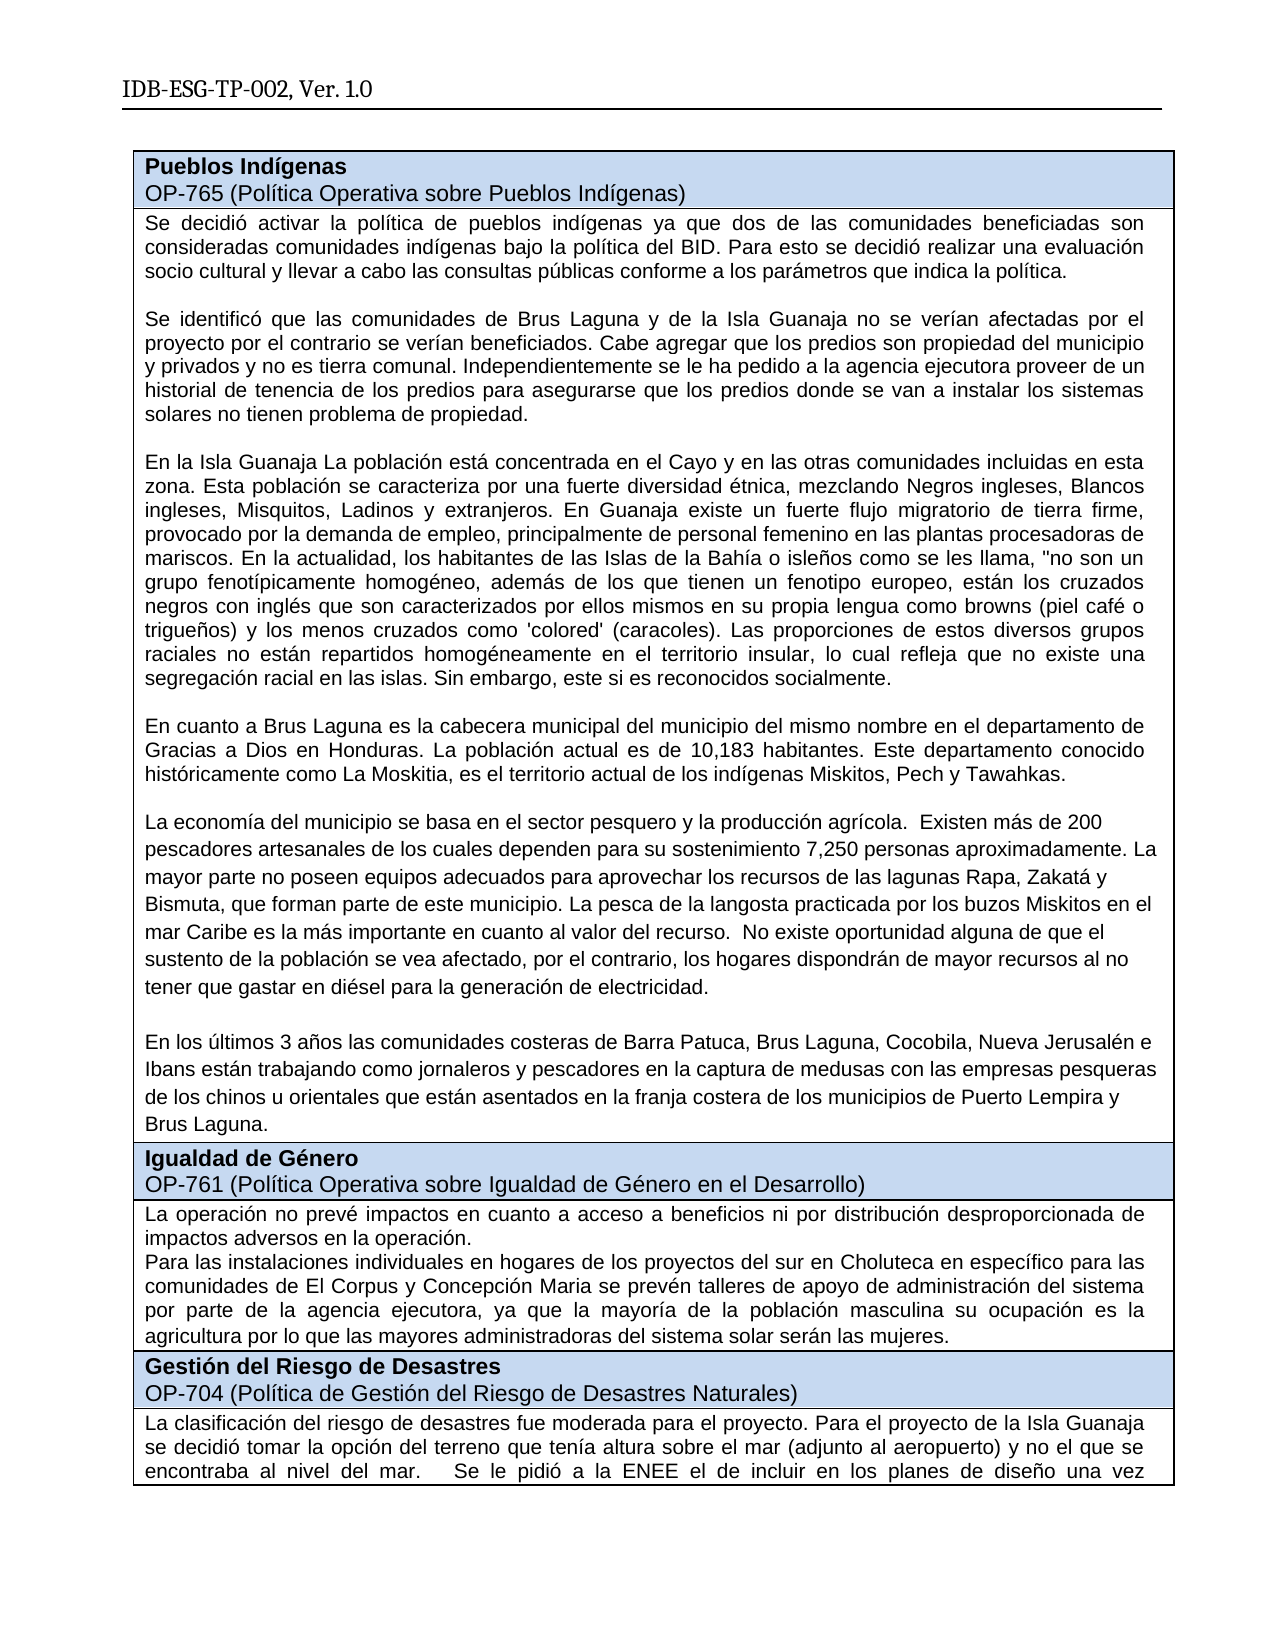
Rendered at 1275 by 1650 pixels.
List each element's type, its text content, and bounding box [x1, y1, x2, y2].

table_cell Gestión del Riesgo de Desastres OP-704 (Política de Gestión del Riesgo de Desastres Naturales) [134, 1352, 1173, 1407]
table_cell Se decidió activar la política de pueblos indígenas ya que dos de las comunidades beneficiadas son consideradas comunidades indígenas bajo la política del BID. Para esto se decidió realizar una evaluación socio cultural y llevar a cabo las consultas públicas conforme a los parámetros que indica la política. Se identificó que las comunidades de Brus Laguna y de la Isla Guanaja no se verían afectadas por el proyecto por el contrario se verían beneficiados. Cabe agregar que los predios son propiedad del municipio y privados y no es tierra comunal. Independientemente se le ha pedido a la agencia ejecutora proveer de un historial de tenencia de los predios para asegurarse que los predios donde se van a instalar los sistemas solares no tienen problema de propiedad. En la Isla Guanaja La población está concentrada en el Cayo y en las otras comunidades incluidas en esta zona. Esta población se caracteriza por una fuerte diversidad étnica, mezclando Negros ingleses, Blancos ingleses, Misquitos, Ladinos y extranjeros. En Guanaja existe un fuerte flujo migratorio de tierra firme, provocado por la demanda de empleo, principalmente de personal femenino en las plantas procesadoras de mariscos. En la actualidad, los habitantes de las Islas de la Bahía o isleños como se les llama, "no son un grupo fenotípicamente homogéneo, además de los que tienen un fenotipo europeo, están los cruzados negros con inglés que son caracterizados por ellos mismos en su propia lengua como browns (piel café o trigueños) y los menos cruzados como 'colored' (caracoles). Las proporciones de estos diversos grupos raciales no están repartidos homogéneamente en el territorio insular, lo cual refleja que no existe una segregación racial en las islas. Sin embargo, este si es reconocidos socialmente. En cuanto a Brus Laguna es la cabecera municipal del municipio del mismo nombre en el departamento de Gracias a Dios en Honduras. La población actual es de 10,183 habitantes. Este departamento conocido históricamente como La Moskitia, es el territorio actual de los indígenas Miskitos, Pech y Tawahkas. La economía del municipio se basa en el sector pesquero y la producción agrícola. Existen más de 200 pescadores artesanales de los cuales dependen para su sostenimiento 7,250 personas aproximadamente. La mayor parte no poseen equipos adecuados para aprovechar los recursos de las lagunas Rapa, Zakatá y Bismuta, que forman parte de este municipio. La pesca de la langosta practicada por los buzos Miskitos en el mar Caribe es la más importante en cuanto al valor del recurso. No existe oportunidad alguna de que el sustento de la población se vea afectado, por el contrario, los hogares dispondrán de mayor recursos al no tener que gastar en diésel para la generación de electricidad. En los últimos 3 años las comunidades costeras de Barra Patuca, Brus Laguna, Cocobila, Nueva Jerusalén e Ibans están trabajando como jornaleros y pescadores en la captura de medusas con las empresas pesqueras de los chinos u orientales que están asentados en la franja costera de los municipios de Puerto Lempira y Brus Laguna. [134, 209, 1173, 1142]
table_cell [134, 1409, 1173, 1484]
table_cell La operación no prevé impactos en cuanto a acceso a beneficios ni por distribución desproporcionada de impactos adversos en la operación. Para las instalaciones individuales en hogares de los proyectos del sur en Choluteca en específico para las comunidades de El Corpus y Concepción Maria se prevén talleres de apoyo de administración del sistema por parte de la agencia ejecutora, ya que la mayoría de la población masculina su ocupación es la agricultura por lo que las mayores administradoras del sistema solar serán las mujeres. [134, 1201, 1173, 1350]
table_cell Igualdad de Género OP-761 (Política Operativa sobre Igualdad de Género en el Desarrollo) [134, 1143, 1173, 1199]
table_cell Pueblos Indígenas OP-765 (Política Operativa sobre Pueblos Indígenas) [134, 152, 1173, 207]
